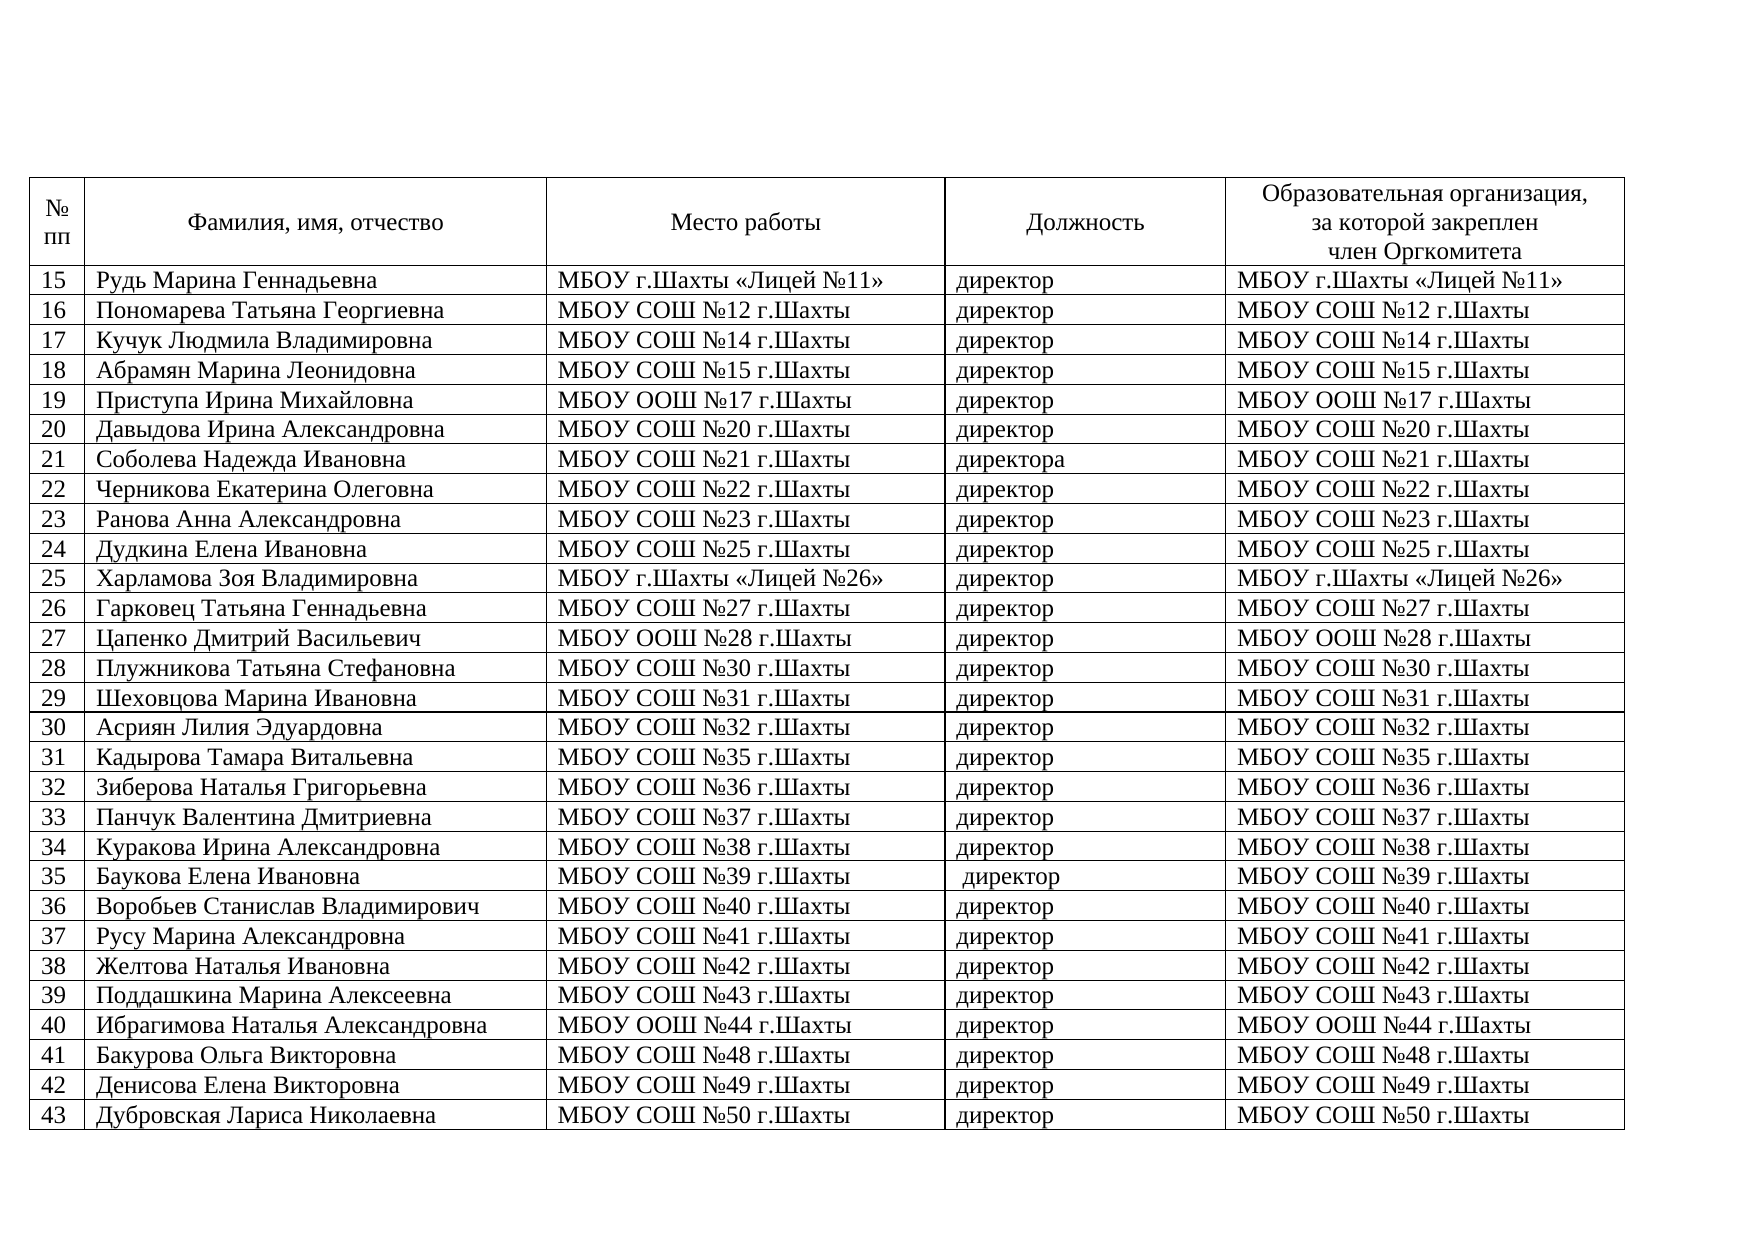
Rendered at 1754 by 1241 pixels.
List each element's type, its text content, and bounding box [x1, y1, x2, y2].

table_cell директор [946, 593, 1225, 622]
table_cell МБОУ СОШ №40 г.Шахты [1226, 891, 1624, 920]
table_cell Черникова Екатерина Олеговна [85, 474, 546, 503]
table_cell Давыдова Ирина Александровна [85, 415, 546, 443]
table_cell МБОУ СОШ №32 г.Шахты [1226, 713, 1624, 741]
table_cell МБОУ СОШ №49 г.Шахты [547, 1070, 944, 1099]
table_cell 31 [30, 742, 84, 771]
table_cell МБОУ ООШ №17 г.Шахты [547, 385, 944, 413]
table_cell МБОУ СОШ №31 г.Шахты [1226, 683, 1624, 711]
table_cell МБОУ СОШ №37 г.Шахты [1226, 802, 1624, 831]
table_cell МБОУ СОШ №35 г.Шахты [1226, 742, 1624, 771]
table_cell МБОУ СОШ №50 г.Шахты [547, 1100, 944, 1128]
table_cell 32 [30, 772, 84, 801]
table_cell МБОУ СОШ №23 г.Шахты [547, 504, 944, 533]
table_cell директор [946, 653, 1225, 682]
table_cell Желтова Наталья Ивановна [85, 951, 546, 979]
table_cell 21 [30, 444, 84, 473]
table_cell МБОУ СОШ №36 г.Шахты [547, 772, 944, 801]
table_cell МБОУ СОШ №22 г.Шахты [1226, 474, 1624, 503]
table_cell 39 [30, 981, 84, 1009]
table_cell МБОУ СОШ №43 г.Шахты [1226, 981, 1624, 1009]
table_cell 34 [30, 832, 84, 860]
table_cell МБОУ СОШ №36 г.Шахты [1226, 772, 1624, 801]
table_cell директор [946, 355, 1225, 384]
table_cell директор [946, 266, 1225, 294]
table_cell МБОУ ООШ №28 г.Шахты [547, 623, 944, 652]
table_cell МБОУ СОШ №15 г.Шахты [1226, 355, 1624, 384]
table_cell МБОУ СОШ №14 г.Шахты [547, 325, 944, 354]
table_cell МБОУ СОШ №38 г.Шахты [1226, 832, 1624, 860]
table_cell МБОУ СОШ №27 г.Шахты [547, 593, 944, 622]
table_cell 15 [30, 266, 84, 294]
table_cell МБОУ ООШ №28 г.Шахты [1226, 623, 1624, 652]
table_cell МБОУ г.Шахты «Лицей №11» [1226, 266, 1624, 294]
table_cell 18 [30, 355, 84, 384]
table_cell Пономарева Татьяна Георгиевна [85, 295, 546, 324]
table_cell МБОУ СОШ №43 г.Шахты [547, 981, 944, 1009]
table_cell МБОУ СОШ №41 г.Шахты [547, 921, 944, 950]
table_cell Ибрагимова Наталья Александровна [85, 1010, 546, 1039]
table_cell директора [946, 444, 1225, 473]
table_cell МБОУ г.Шахты «Лицей №26» [1226, 564, 1624, 592]
table_cell МБОУ СОШ №41 г.Шахты [1226, 921, 1624, 950]
table_cell директор [946, 713, 1225, 741]
table_cell 24 [30, 534, 84, 562]
table_cell МБОУ СОШ №39 г.Шахты [547, 861, 944, 890]
table_cell МБОУ СОШ №50 г.Шахты [1226, 1100, 1624, 1128]
table_cell Абрамян Марина Леонидовна [85, 355, 546, 384]
table_cell МБОУ СОШ №20 г.Шахты [547, 415, 944, 443]
table_cell МБОУ СОШ №49 г.Шахты [1226, 1070, 1624, 1099]
table_cell директор [946, 474, 1225, 503]
table_cell Поддашкина Марина Алексеевна [85, 981, 546, 1009]
table_cell директор [946, 1010, 1225, 1039]
table_cell МБОУ СОШ №48 г.Шахты [547, 1040, 944, 1069]
table_cell 30 [30, 713, 84, 741]
table_cell директор [946, 623, 1225, 652]
table_cell МБОУ СОШ №30 г.Шахты [1226, 653, 1624, 682]
table_cell директор [946, 504, 1225, 533]
table_cell 38 [30, 951, 84, 979]
table_cell МБОУ СОШ №48 г.Шахты [1226, 1040, 1624, 1069]
table_cell Шеховцова Марина Ивановна [85, 683, 546, 711]
table_cell МБОУ СОШ №37 г.Шахты [547, 802, 944, 831]
table_cell директор [946, 921, 1225, 950]
table_cell МБОУ СОШ №21 г.Шахты [547, 444, 944, 473]
table_cell МБОУ СОШ №42 г.Шахты [547, 951, 944, 979]
table_cell МБОУ г.Шахты «Лицей №26» [547, 564, 944, 592]
table_cell Плужникова Татьяна Стефановна [85, 653, 546, 682]
table_cell директор [946, 742, 1225, 771]
table_cell МБОУ ООШ №44 г.Шахты [547, 1010, 944, 1039]
table_cell директор [946, 415, 1225, 443]
table_cell 41 [30, 1040, 84, 1069]
table_cell МБОУ СОШ №25 г.Шахты [1226, 534, 1624, 562]
table_cell 23 [30, 504, 84, 533]
table_cell директор [946, 951, 1225, 979]
table_cell МБОУ СОШ №27 г.Шахты [1226, 593, 1624, 622]
table_cell Денисова Елена Викторовна [85, 1070, 546, 1099]
table_cell 27 [30, 623, 84, 652]
table_cell МБОУ СОШ №12 г.Шахты [1226, 295, 1624, 324]
table_cell Дубровская Лариса Николаевна [85, 1100, 546, 1128]
table_cell Гарковец Татьяна Геннадьевна [85, 593, 546, 622]
table_cell 20 [30, 415, 84, 443]
table_cell МБОУ СОШ №31 г.Шахты [547, 683, 944, 711]
table_cell 37 [30, 921, 84, 950]
table_header Место работы [547, 178, 944, 264]
table_cell Ранова Анна Александровна [85, 504, 546, 533]
table_cell МБОУ СОШ №14 г.Шахты [1226, 325, 1624, 354]
table_cell 42 [30, 1070, 84, 1099]
table_cell Рудь Марина Геннадьевна [85, 266, 546, 294]
table_cell МБОУ СОШ №38 г.Шахты [547, 832, 944, 860]
table_cell 19 [30, 385, 84, 413]
table_cell 43 [30, 1100, 84, 1128]
table_cell МБОУ СОШ №20 г.Шахты [1226, 415, 1624, 443]
table_cell директор [946, 534, 1225, 562]
table_cell директор [946, 1100, 1225, 1128]
table_cell 33 [30, 802, 84, 831]
table_cell Бакурова Ольга Викторовна [85, 1040, 546, 1069]
table_cell 22 [30, 474, 84, 503]
table_header Фамилия, имя, отчество [85, 178, 546, 264]
table_cell директор [946, 683, 1225, 711]
table_cell Кучук Людмила Владимировна [85, 325, 546, 354]
table_cell 16 [30, 295, 84, 324]
table_cell МБОУ СОШ №42 г.Шахты [1226, 951, 1624, 979]
table_cell МБОУ СОШ №35 г.Шахты [547, 742, 944, 771]
table_cell директор [946, 1070, 1225, 1099]
table_cell МБОУ СОШ №30 г.Шахты [547, 653, 944, 682]
table_cell Воробьев Станислав Владимирович [85, 891, 546, 920]
table_cell директор [946, 385, 1225, 413]
table_cell МБОУ СОШ №12 г.Шахты [547, 295, 944, 324]
table_cell Кадырова Тамара Витальевна [85, 742, 546, 771]
table_cell МБОУ г.Шахты «Лицей №11» [547, 266, 944, 294]
table_cell МБОУ СОШ №21 г.Шахты [1226, 444, 1624, 473]
table_cell Асриян Лилия Эдуардовна [85, 713, 546, 741]
table_cell МБОУ СОШ №32 г.Шахты [547, 713, 944, 741]
table_cell Харламова Зоя Владимировна [85, 564, 546, 592]
table_cell МБОУ СОШ №15 г.Шахты [547, 355, 944, 384]
table_cell Русу Марина Александровна [85, 921, 546, 950]
table_cell Приступа Ирина Михайловна [85, 385, 546, 413]
table_cell МБОУ СОШ №39 г.Шахты [1226, 861, 1624, 890]
table_cell директор [946, 832, 1225, 860]
table_cell МБОУ ООШ №44 г.Шахты [1226, 1010, 1624, 1039]
table_cell директор [946, 564, 1225, 592]
table_cell Куракова Ирина Александровна [85, 832, 546, 860]
table_cell директор [946, 1040, 1225, 1069]
table_header Образовательная организация, за которой закреплен член Оргкомитета [1226, 178, 1624, 264]
table_cell директор [946, 772, 1225, 801]
table_cell МБОУ СОШ №23 г.Шахты [1226, 504, 1624, 533]
table_header № пп [30, 178, 84, 264]
table_cell МБОУ СОШ №25 г.Шахты [547, 534, 944, 562]
table_cell 35 [30, 861, 84, 890]
table_cell Соболева Надежда Ивановна [85, 444, 546, 473]
table_cell 29 [30, 683, 84, 711]
table_header Должность [946, 178, 1225, 264]
table_cell Баукова Елена Ивановна [85, 861, 546, 890]
table_cell Цапенко Дмитрий Васильевич [85, 623, 546, 652]
table_cell Панчук Валентина Дмитриевна [85, 802, 546, 831]
table_cell 25 [30, 564, 84, 592]
table_cell 28 [30, 653, 84, 682]
table_cell директор [946, 861, 1225, 890]
table_cell директор [946, 295, 1225, 324]
table_cell директор [946, 325, 1225, 354]
table_cell директор [946, 802, 1225, 831]
table_cell МБОУ ООШ №17 г.Шахты [1226, 385, 1624, 413]
table_cell МБОУ СОШ №40 г.Шахты [547, 891, 944, 920]
table_cell директор [946, 891, 1225, 920]
table_cell 17 [30, 325, 84, 354]
table_cell 40 [30, 1010, 84, 1039]
table_cell Дудкина Елена Ивановна [85, 534, 546, 562]
table_cell Зиберова Наталья Григорьевна [85, 772, 546, 801]
table_cell МБОУ СОШ №22 г.Шахты [547, 474, 944, 503]
table_cell 26 [30, 593, 84, 622]
table_cell директор [946, 981, 1225, 1009]
table_cell 36 [30, 891, 84, 920]
